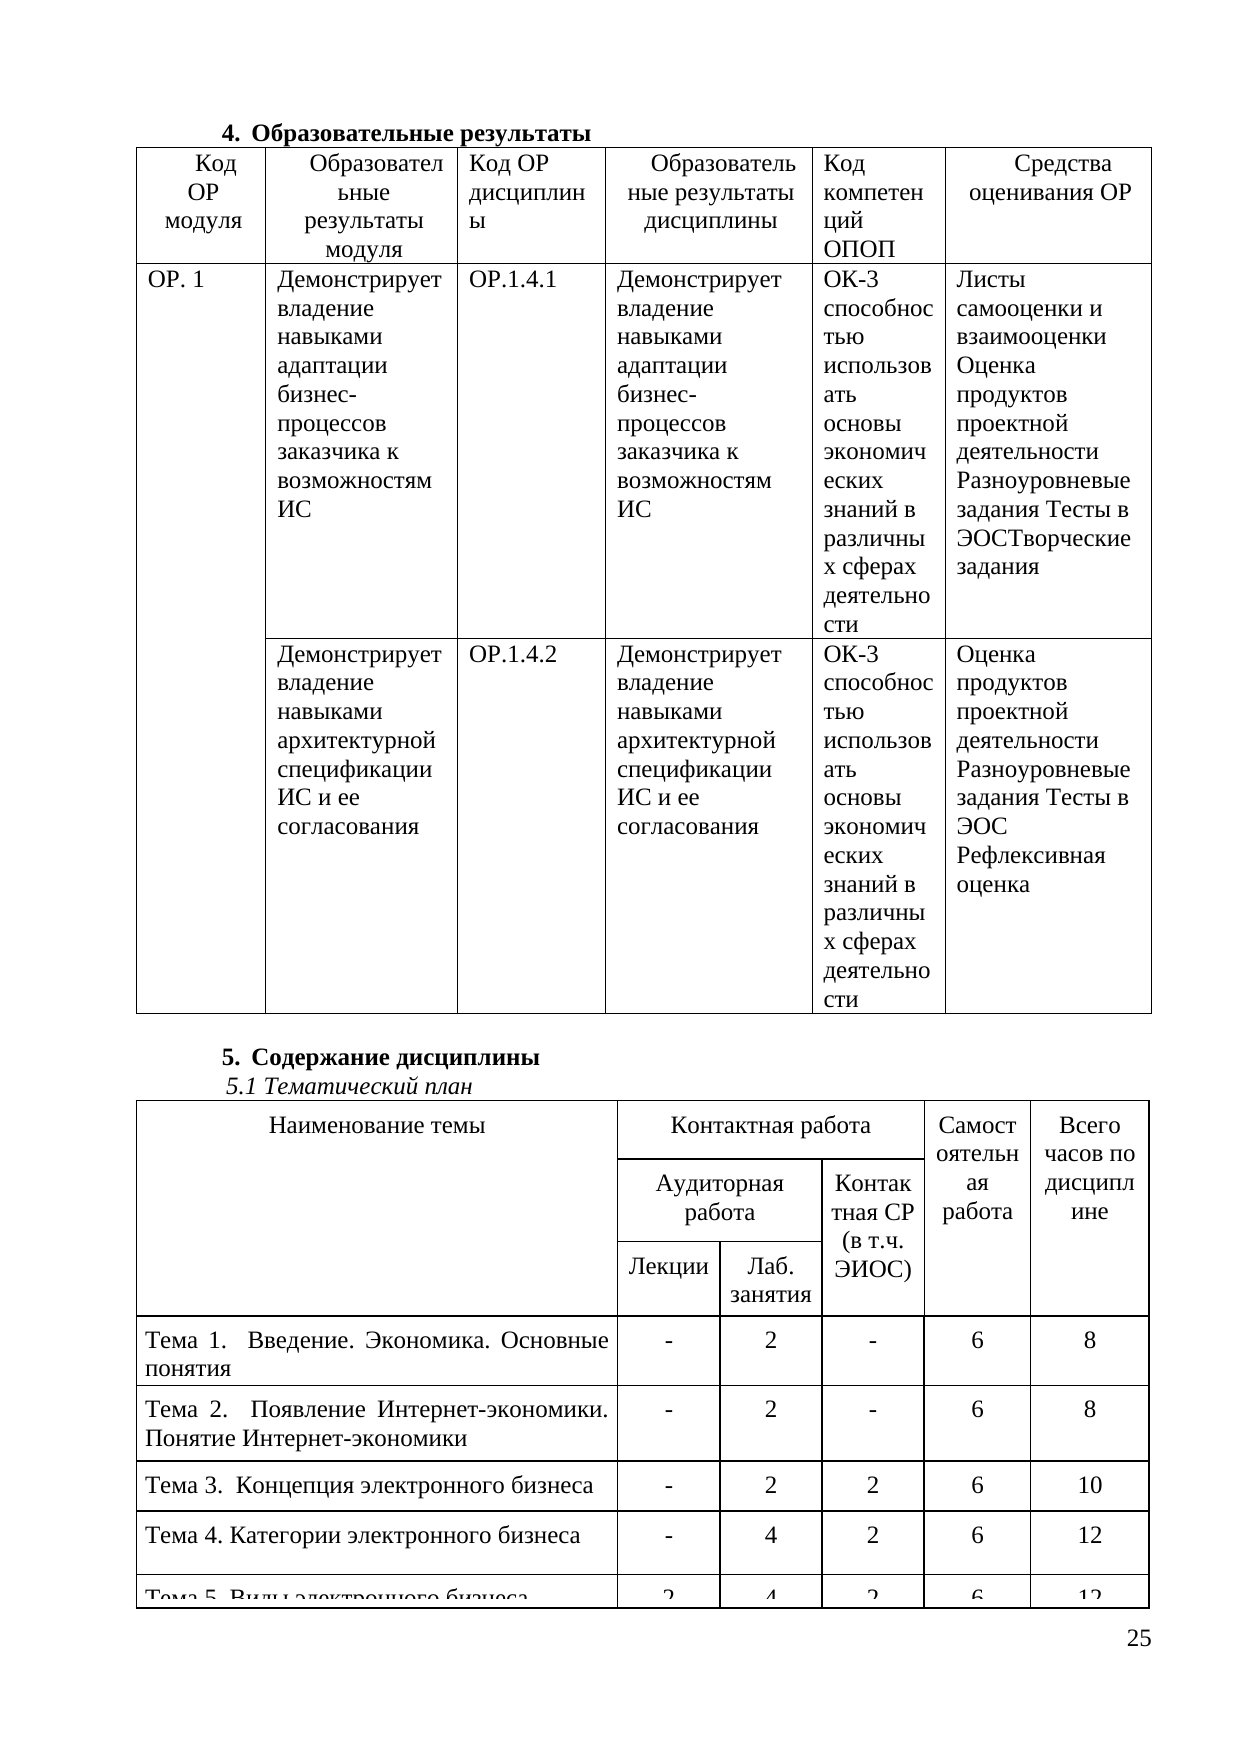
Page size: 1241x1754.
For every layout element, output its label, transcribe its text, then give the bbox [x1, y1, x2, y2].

table_cell ОК-3 способностью использовать основы экономических знаний в различных сферах деятельности [813, 264, 945, 638]
table_cell 2 [721, 1386, 821, 1460]
table_cell 12 [1031, 1575, 1148, 1607]
table_cell - [618, 1317, 719, 1385]
table_cell ОР.1.4.2 [458, 639, 605, 1012]
table_cell Листы самооценки и взаимооценки Оценка продуктов проектной деятельности Разноуровневые задания Тесты в ЭОС Творческие задания [946, 264, 1151, 638]
table_cell 8 [1031, 1386, 1148, 1460]
table_cell - [823, 1386, 923, 1460]
table_header Код компетенций ОПОП [813, 148, 945, 263]
table_header Образовательные результаты модуля [266, 148, 457, 263]
table_cell Тема 5. Виды электронного бизнеса [137, 1575, 617, 1607]
table_cell Контактная СР (в т.ч. ЭИОС) [823, 1160, 924, 1315]
table_cell 6 [925, 1575, 1030, 1607]
table_cell 6 [925, 1317, 1030, 1385]
table_header Код ОР модуля [137, 148, 265, 263]
table_cell 6 [925, 1512, 1030, 1574]
table_cell Лаб. занятия [721, 1242, 821, 1315]
table_header Контактная работа [618, 1101, 924, 1158]
table_cell Демонстрирует владение навыками архитектурной спецификации ИС и ее согласования [266, 639, 457, 1012]
table_header Образовательные результаты дисциплины [606, 148, 812, 263]
table_cell 2 [823, 1462, 923, 1510]
table_cell Тема 2. Появление Интернет-экономики. Понятие Интернет-экономики [137, 1386, 617, 1460]
table_cell Тема 3. Концепция электронного бизнеса [137, 1462, 617, 1510]
table_cell ОК-3 способностью использовать основы экономических знаний в различных сферах деятельности [813, 639, 945, 1012]
table_cell Аудиторная работа [618, 1160, 821, 1241]
table_cell Тема 4. Категории электронного бизнеса [137, 1512, 617, 1574]
table_cell 2 [823, 1512, 923, 1574]
table_cell 2 [721, 1317, 821, 1385]
table_header Самостоятельная работа [925, 1101, 1030, 1315]
text 5.1 Тематический план [152, 1071, 1152, 1100]
table_header Всего часов по дисциплине [1031, 1101, 1148, 1315]
table_cell - [823, 1317, 923, 1385]
table_cell Лекции [618, 1242, 719, 1315]
table_cell - [618, 1462, 719, 1510]
table_cell 4 [721, 1575, 821, 1607]
table_header Средства оценивания ОР [946, 148, 1151, 263]
table_cell 6 [925, 1386, 1030, 1460]
table_cell Демонстрирует владение навыками архитектурной спецификации ИС и ее согласования [606, 639, 812, 1012]
table_cell 10 [1031, 1462, 1148, 1510]
table_cell 2 [823, 1575, 923, 1607]
table_cell 6 [925, 1462, 1030, 1510]
table_cell 2 [618, 1575, 719, 1607]
table_cell 8 [1031, 1317, 1148, 1385]
table_cell 2 [721, 1462, 821, 1510]
list Образовательные результаты [148, 118, 1152, 147]
list Содержание дисциплины [148, 1042, 1152, 1071]
table_cell ОР.1.4.1 [458, 264, 605, 638]
table_cell - [618, 1386, 719, 1460]
table_cell Тема 1. Введение. Экономика. Основные понятия [137, 1317, 617, 1385]
table_cell Демонстрирует владение навыками адаптации бизнес- процессов заказчика к возможностям ИС [606, 264, 812, 638]
table_cell ОР. 1 [137, 264, 265, 1012]
table_cell Оценка продуктов проектной деятельности Разноуровневые задания Тесты в ЭОС Рефлексивная оценка [946, 639, 1151, 1012]
table_header Код ОР дисциплины [458, 148, 605, 263]
table_cell 12 [1031, 1512, 1148, 1574]
table_header Наименование темы [137, 1101, 617, 1315]
table_cell 4 [721, 1512, 821, 1574]
table_cell - [618, 1512, 719, 1574]
table_cell Демонстрирует владение навыками адаптации бизнес- процессов заказчика к возможностям ИС [266, 264, 457, 638]
